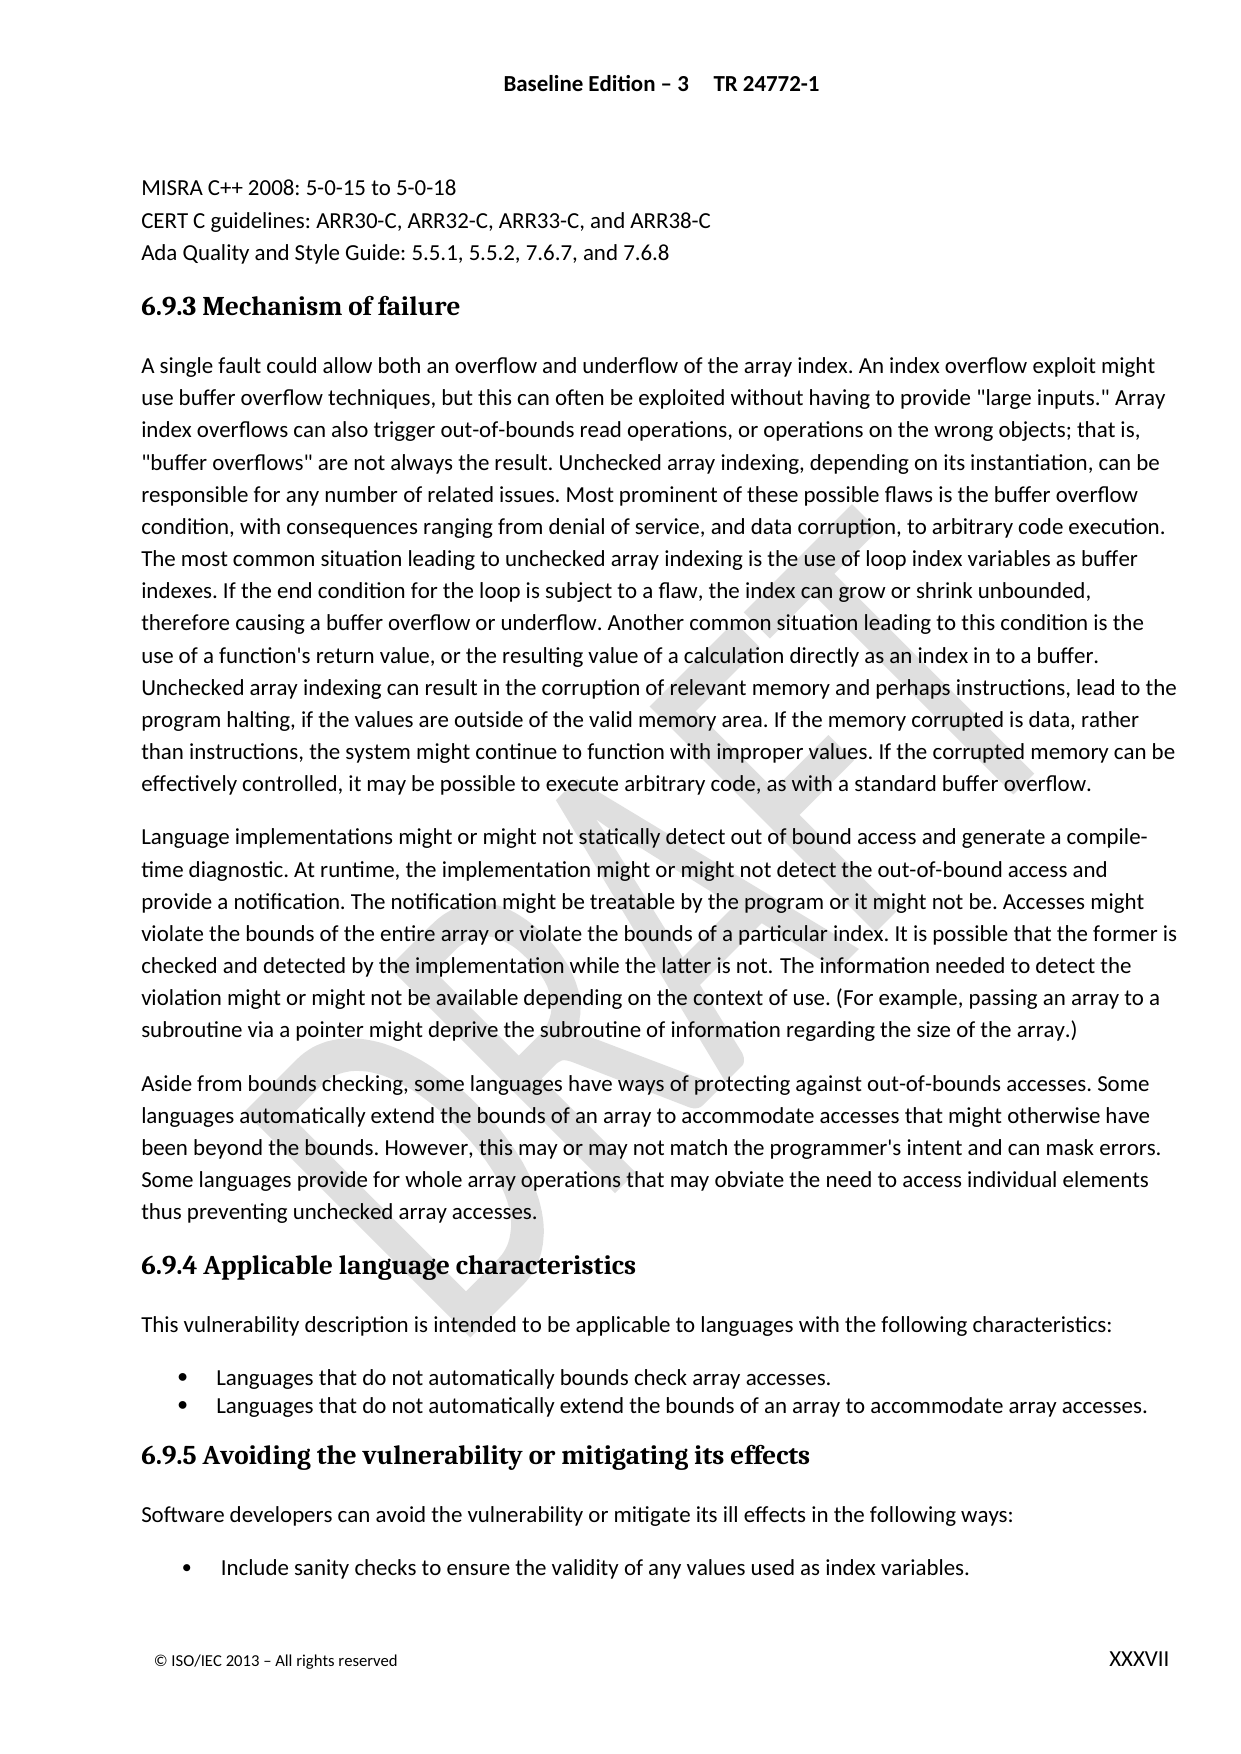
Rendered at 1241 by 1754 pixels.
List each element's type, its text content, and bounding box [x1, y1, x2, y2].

text This vulnerability description is intended to be applicable to languages with the following characteristics: [141, 1311, 1182, 1338]
list Languages that do not automatically extend the bounds of an array to accommodate array accesses. [178, 1392, 1182, 1419]
list Include sanity checks to ensure the validity of any values used as index variables. [183, 1553, 1182, 1582]
text Software developers can avoid the vulnerability or mitigate its ill effects in the following ways: [141, 1501, 1182, 1528]
subtitle 6.9.3 Mechanism of failure [141, 291, 1182, 322]
list Languages that do not automatically bounds check array accesses. [178, 1363, 1182, 1392]
subtitle 6.9.4 Applicable language characteristics [141, 1250, 1182, 1282]
text MISRA C++ 2008: 5-0-15 to 5-0-18 [141, 173, 1182, 202]
subtitle 6.9.5 Avoiding the vulnerability or mitigating its effects [141, 1440, 1182, 1472]
text Ada Quality and Style Guide: 5.5.1, 5.5.2, 7.6.7, and 7.6.8 [141, 238, 1182, 266]
text A single fault could allow both an overflow and underflow of the array index. An index overflow exploit might use buffer overflow techniques, but this can often be exploited without having to provide "large inputs." Array index overflows can also trigger out-of-bounds read operations, or operations on the wrong objects; that is, "buffer overflows" are not always the result. Unchecked array indexing, depending on its instantiation, can be responsible for any number of related issues. Most prominent of these possible flaws is the buffer overflow condition, with consequences ranging from denial of service, and data corruption, to arbitrary code execution. The most common situation leading to unchecked array indexing is the use of loop index variables as buffer indexes. If the end condition for the loop is subject to a flaw, the index can grow or shrink unbounded, therefore causing a buffer overflow or underflow. Another common situation leading to this condition is the use of a function's return value, or the resulting value of a calculation directly as an index in to a buffer. Unchecked array indexing can result in the corruption of relevant memory and perhaps instructions, lead to the program halting, if the values are outside of the valid memory area. If the memory corrupted is data, rather than instructions, the system might continue to function with improper values. If the corrupted memory can be effectively controlled, it may be possible to execute arbitrary code, as with a standard buffer overflow. [141, 351, 1182, 797]
text CERT C guidelines: ARR30-C, ARR32-C, ARR33-C, and ARR38-C [141, 206, 1182, 234]
text Language implementations might or might not statically detect out of bound access and generate a compile-time diagnostic. At runtime, the implementation might or might not detect the out-of-bound access and provide a notification. The notification might be treatable by the program or it might not be. Accesses might violate the bounds of the entire array or violate the bounds of a particular index. It is possible that the former is checked and detected by the implementation while the latter is not. The information needed to detect the violation might or might not be available depending on the context of use. (For example, passing an array to a subroutine via a pointer might deprive the subroutine of information regarding the size of the array.) [141, 822, 1182, 1044]
text Aside from bounds checking, some languages have ways of protecting against out-of-bounds accesses. Some languages automatically extend the bounds of an array to accommodate accesses that might otherwise have been beyond the bounds. However, this may or may not match the programmer's intent and can mask errors. Some languages provide for whole array operations that may obviate the need to access individual elements thus preventing unchecked array accesses. [141, 1069, 1182, 1225]
